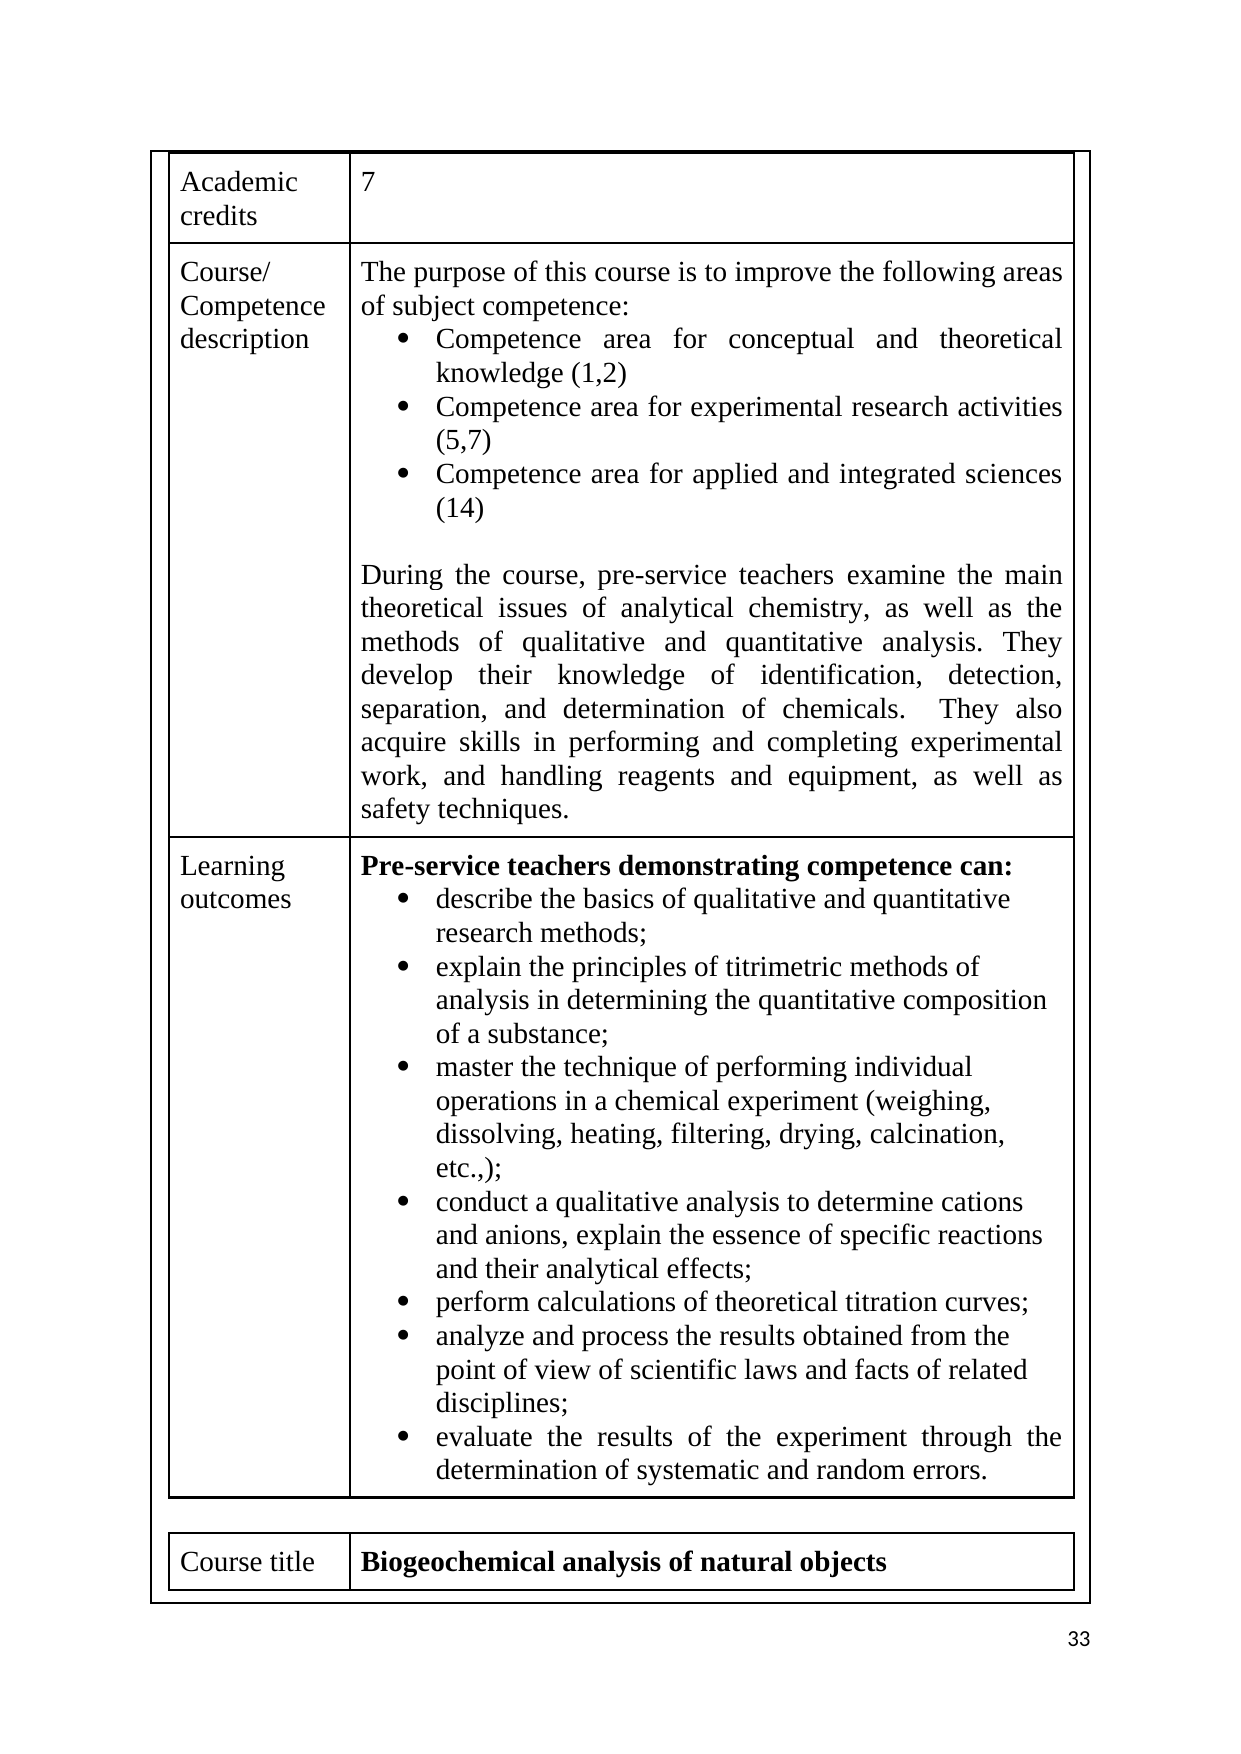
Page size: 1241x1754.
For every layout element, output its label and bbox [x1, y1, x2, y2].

table_cell [152, 152, 1089, 1602]
